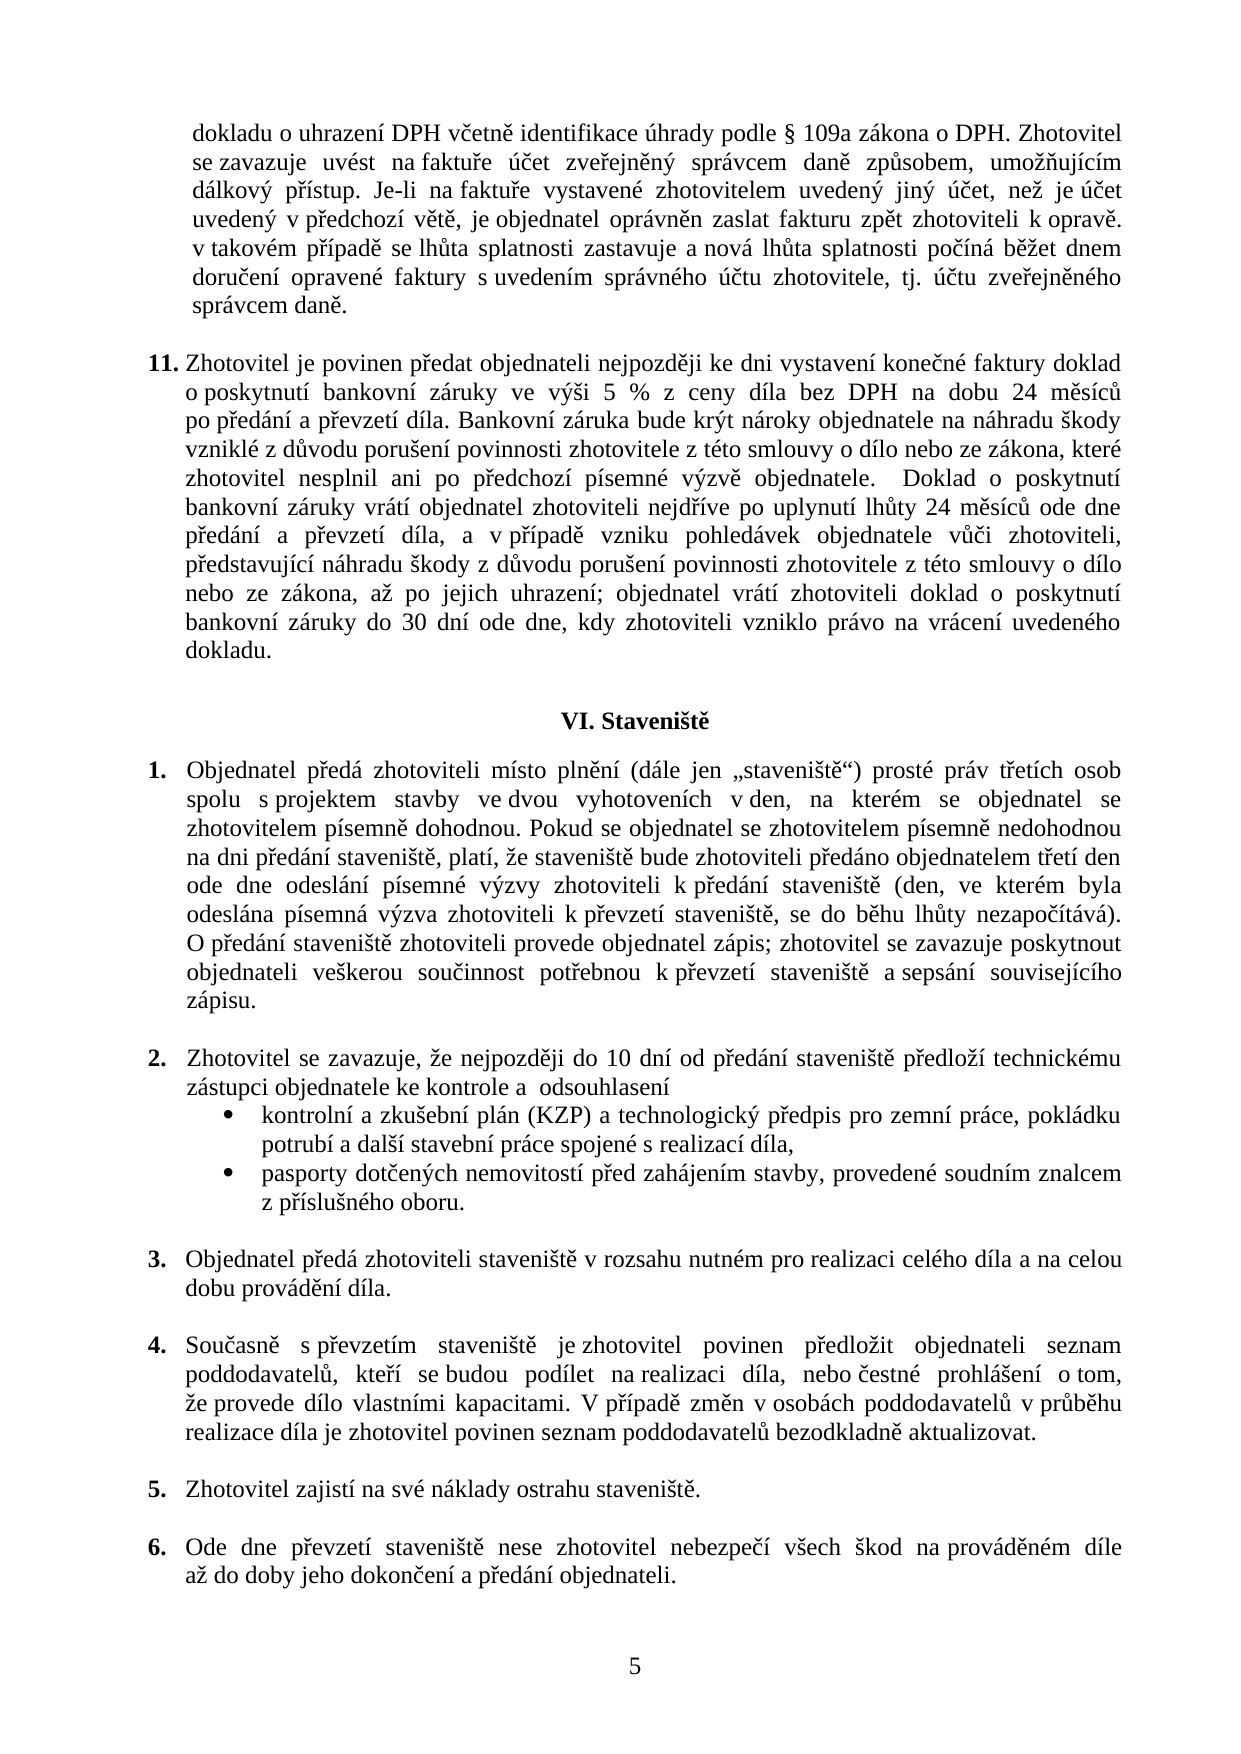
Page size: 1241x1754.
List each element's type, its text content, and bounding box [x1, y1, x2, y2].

list Ode dne převzetí staveniště nese zhotovitel nebezpečí všech škod na prováděném díle až do doby jeho dokončení a předání objednateli. [148, 1532, 1122, 1589]
list kontrolní a zkušební plán (KZP) a technologický předpis pro zemní práce, pokládku potrubí a další stavební práce spojené s realizací díla, [224, 1101, 1122, 1158]
list Zhotovitel je povinen předat objednateli nejpozději ke dni vystavení konečné faktury doklad o poskytnutí bankovní záruky ve výši 5 % z ceny díla bez DPH na dobu 24 měsíců po předání a převzetí díla. Bankovní záruka bude krýt nároky objednatele na náhradu škody vzniklé z důvodu porušení povinnosti zhotovitele z této smlouvy o dílo nebo ze zákona, které zhotovitel nesplnil ani po předchozí písemné výzvě objednatele. Doklad o poskytnutí bankovní záruky vrátí objednatel zhotoviteli nejdříve po uplynutí lhůty 24 měsíců ode dne předání a převzetí díla, a v případě vzniku pohledávek objednatele vůči zhotoviteli, představující náhradu škody z důvodu porušení povinnosti zhotovitele z této smlouvy o dílo nebo ze zákona, až po jejich uhrazení; objednatel vrátí zhotoviteli doklad o poskytnutí bankovní záruky do 30 dní ode dne, kdy zhotoviteli vzniklo právo na vrácení uvedeného dokladu. [148, 348, 1122, 664]
list Zhotovitel zajistí na své náklady ostrahu staveniště. [148, 1474, 1122, 1503]
list Zhotovitel se zavazuje, že nejpozději do 10 dní od předání staveniště předloží technickému zástupci objednatele ke kontrole a odsouhlasení [148, 1043, 1122, 1101]
list Současně s převzetím staveniště je zhotovitel povinen předložit objednateli seznam poddodavatelů, kteří se budou podílet na realizaci díla, nebo čestné prohlášení o tom, že provede dílo vlastními kapacitami. V případě změn v osobách poddodavatelů v průběhu realizace díla je zhotovitel povinen seznam poddodavatelů bezodkladně aktualizovat. [148, 1331, 1122, 1446]
list pasporty dotčených nemovitostí před zahájením stavby, provedené soudním znalcem z příslušného oboru. [224, 1158, 1122, 1216]
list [148, 118, 1122, 319]
list Objednatel předá zhotoviteli staveniště v rozsahu nutném pro realizaci celého díla a na celou dobu provádění díla. [148, 1244, 1122, 1302]
subtitle Staveniště [148, 706, 1122, 735]
list Objednatel předá zhotoviteli místo plnění (dále jen „staveniště“) prosté práv třetích osob spolu s projektem stavby ve dvou vyhotoveních v den, na kterém se objednatel se zhotovitelem písemně dohodnou. Pokud se objednatel se zhotovitelem písemně nedohodnou na dni předání staveniště, platí, že staveniště bude zhotoviteli předáno objednatelem třetí den ode dne odeslání písemné výzvy zhotoviteli k předání staveniště (den, ve kterém byla odeslána písemná výzva zhotoviteli k převzetí staveniště, se do běhu lhůty nezapočítává). O předání staveniště zhotoviteli provede objednatel zápis; zhotovitel se zavazuje poskytnout objednateli veškerou součinnost potřebnou k převzetí staveniště a sepsání souvisejícího zápisu. [148, 756, 1122, 1014]
